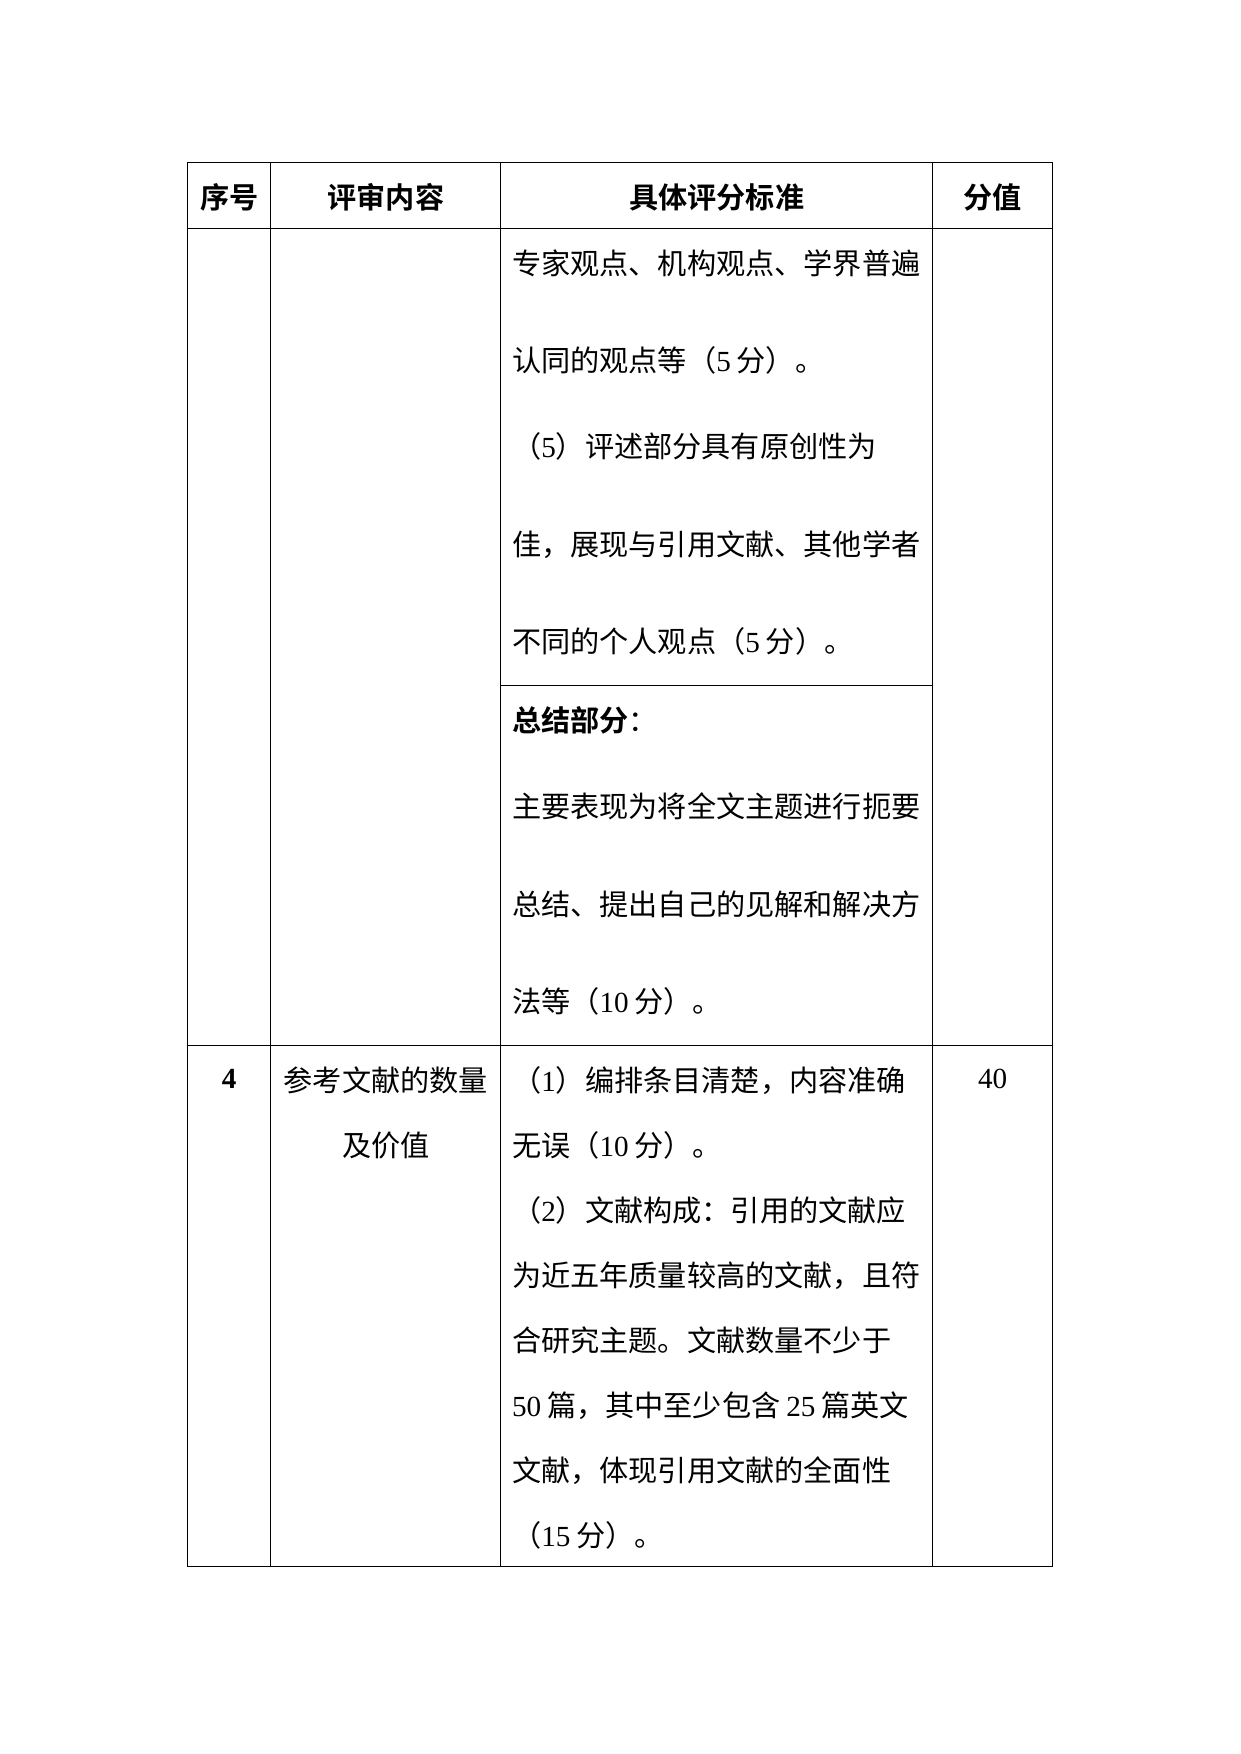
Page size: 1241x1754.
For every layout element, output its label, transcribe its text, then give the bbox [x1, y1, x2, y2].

table_cell 4 [188, 1046, 270, 1566]
table_header 评审内容 [271, 163, 500, 228]
table_cell 参考文献的数量及价值 [271, 1046, 500, 1566]
table_header 具体评分标准 [501, 163, 932, 228]
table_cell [501, 229, 932, 685]
table_cell 40 [933, 1046, 1052, 1566]
table_header 分值 [933, 163, 1052, 228]
table_cell 总结部分： 主要表现为将全文主题进行扼要总结、提出自己的见解和解决方法等（10分）。 [501, 686, 932, 1045]
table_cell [501, 1046, 932, 1566]
table_header 序号 [188, 163, 270, 228]
